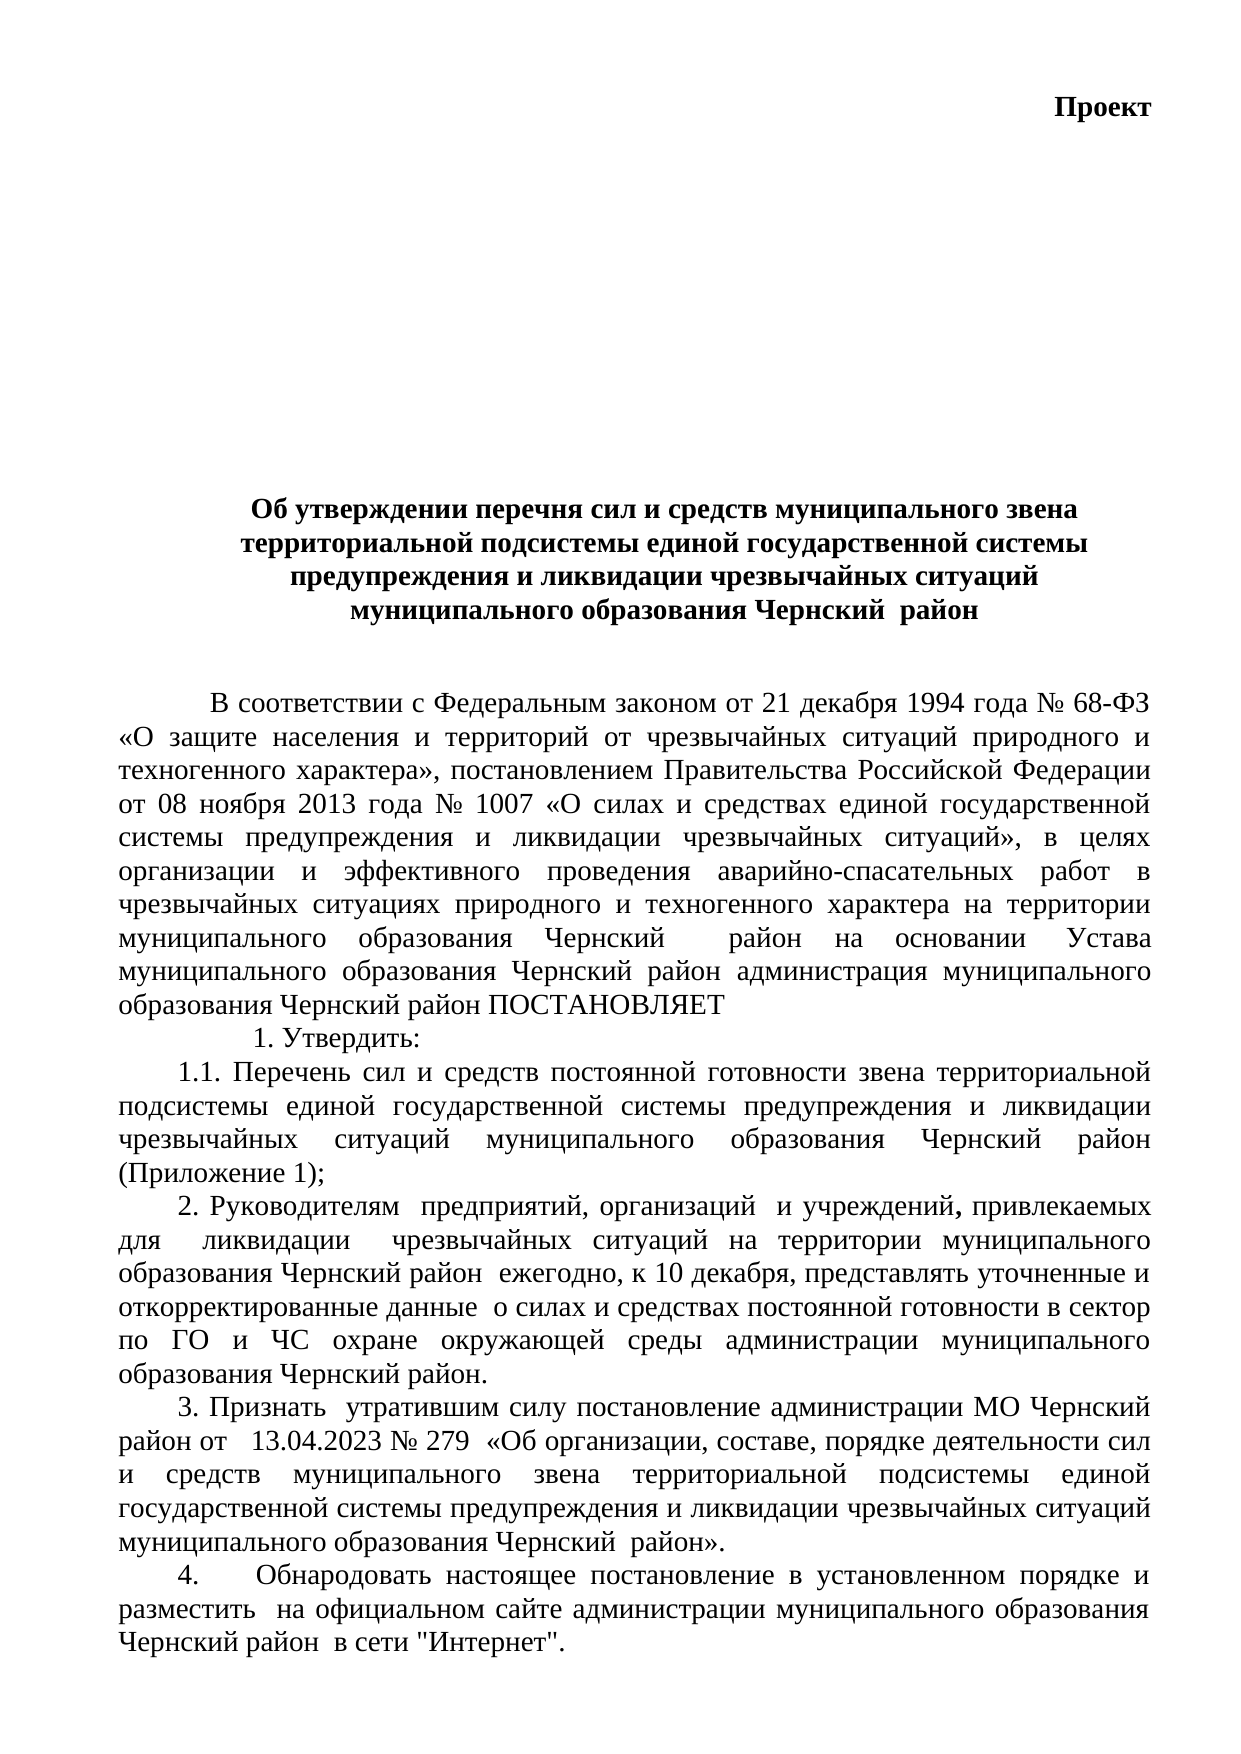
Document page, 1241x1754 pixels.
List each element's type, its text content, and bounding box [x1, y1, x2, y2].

text 3. Признать утратившим силу постановление администрации МО Чернский район от 13.04.2023 № 279 «Об организации, составе, порядке деятельности сил и средств муниципального звена территориальной подсистемы единой государственной системы предупреждения и ликвидации чрезвычайных ситуаций муниципального образования Чернский район». [118, 1389, 1152, 1557]
text 1. Утвердить: [118, 1021, 1152, 1054]
text 2. Руководителям предприятий, организаций и учреждений, привлекаемых для ликвидации чрезвычайных ситуаций на территории муниципального образования Чернский район ежегодно, к 10 декабря, представлять уточненные и откорректированные данные о силах и средствах постоянной готовности в сектор по ГО и ЧС охране окружающей среды администрации муниципального образования Чернский район. [118, 1188, 1152, 1389]
text В соответствии с Федеральным законом от 21 декабря 1994 года № 68-ФЗ «О защите населения и территорий от чрезвычайных ситуаций природного и техногенного характера», постановлением Правительства Российской Федерации от 08 ноября 2013 года № 1007 «О силах и средствах единой государственной системы предупреждения и ликвидации чрезвычайных ситуаций», в целях организации и эффективного проведения аварийно-спасательных работ в чрезвычайных ситуациях природного и техногенного характера на территории муниципального образования Чернский район на основании Устава муниципального образования Чернский район администрация муниципального образования Чернский район ПОСТАНОВЛЯЕТ [118, 685, 1152, 1021]
text 1.1. Перечень сил и средств постоянной готовности звена территориальной подсистемы единой государственной системы предупреждения и ликвидации чрезвычайных ситуаций муниципального образования Чернский район (Приложение 1); [118, 1054, 1152, 1188]
text Проект [177, 89, 1152, 122]
text Об утверждении перечня сил и средств муниципального звена территориальной подсистемы единой государственной системы предупреждения и ликвидации чрезвычайных ситуаций муниципального образования Чернский район [177, 491, 1152, 625]
text 4. Обнародовать настоящее постановление в установленном порядке и разместить на официальном сайте администрации муниципального образования Чернский район в сети "Интернет". [118, 1557, 1150, 1658]
